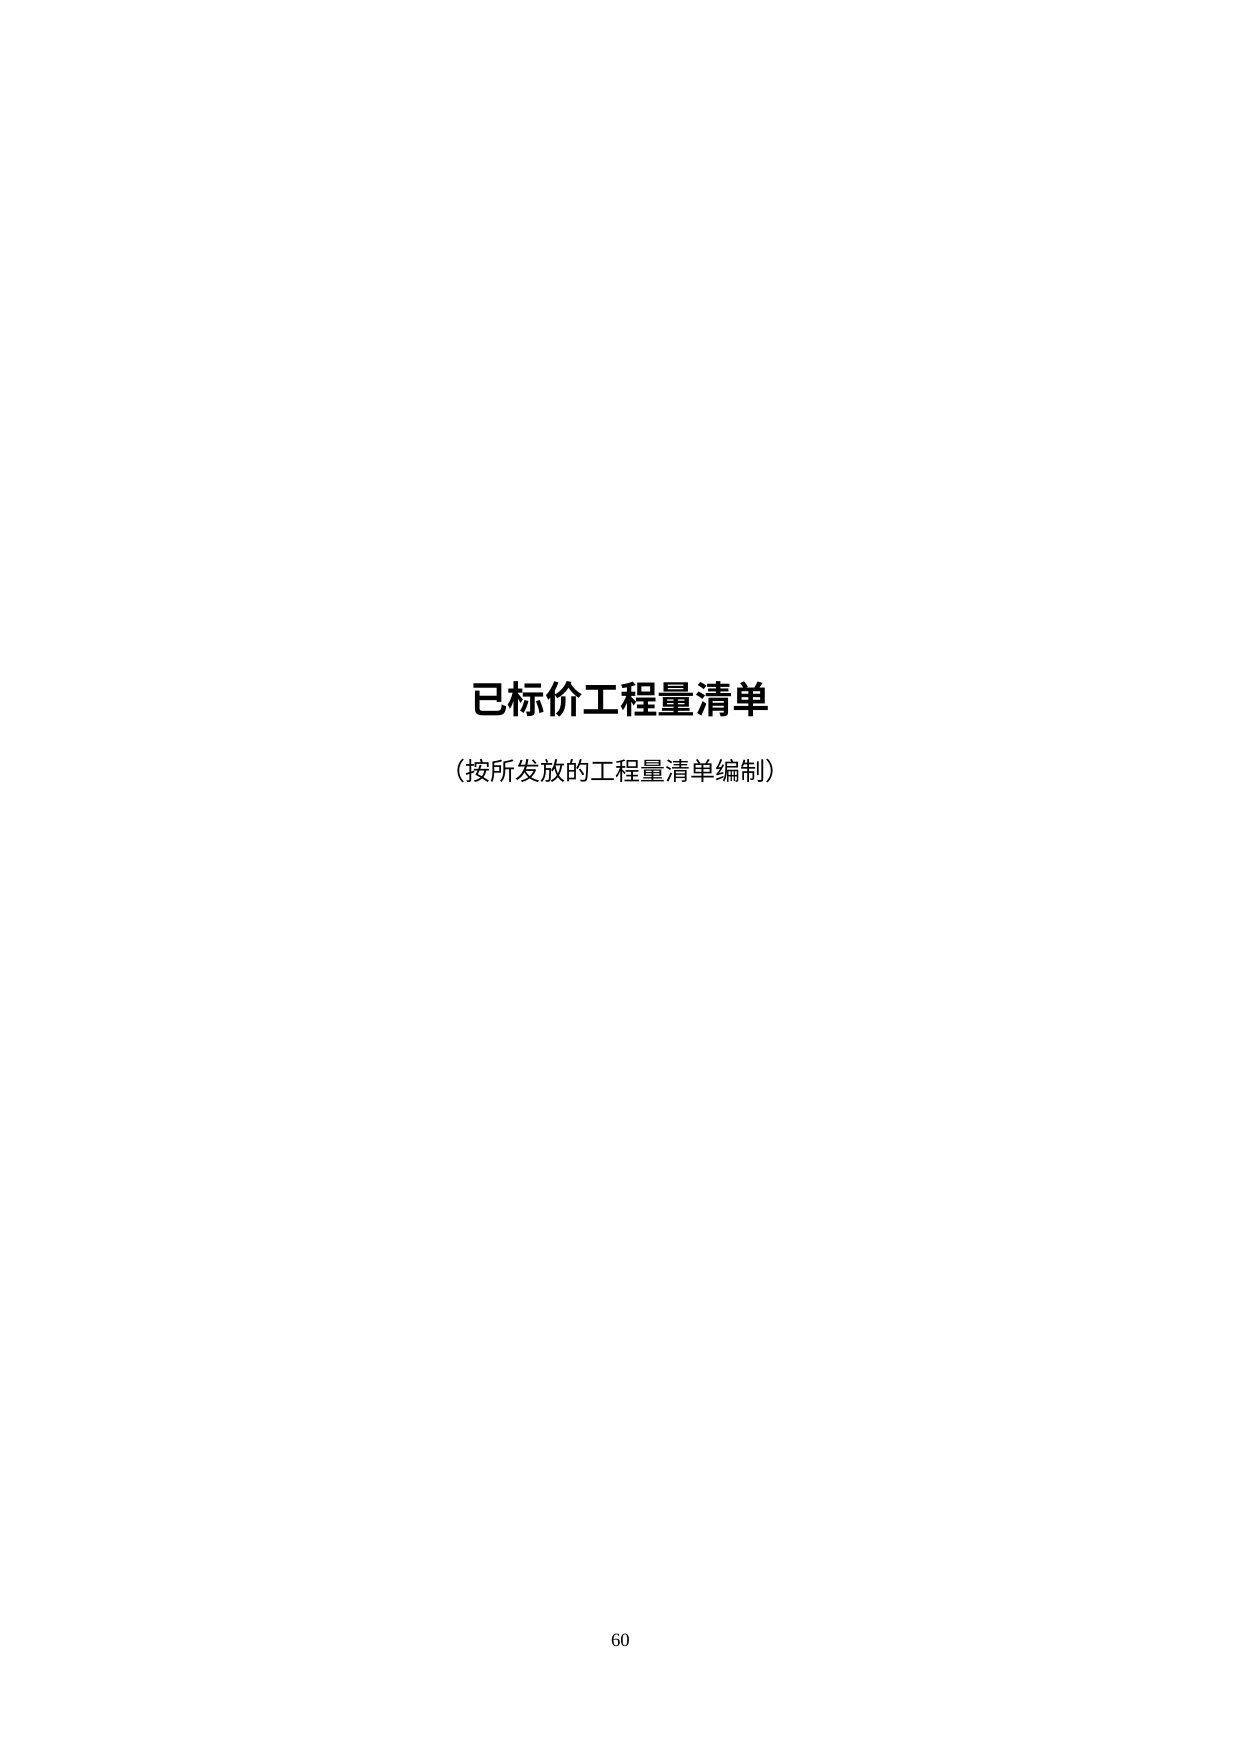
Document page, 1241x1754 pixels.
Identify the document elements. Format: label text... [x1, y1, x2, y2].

text 已标价工程量清单 [187, 649, 1053, 745]
text （按所发放的工程量清单编制） [187, 745, 1030, 793]
